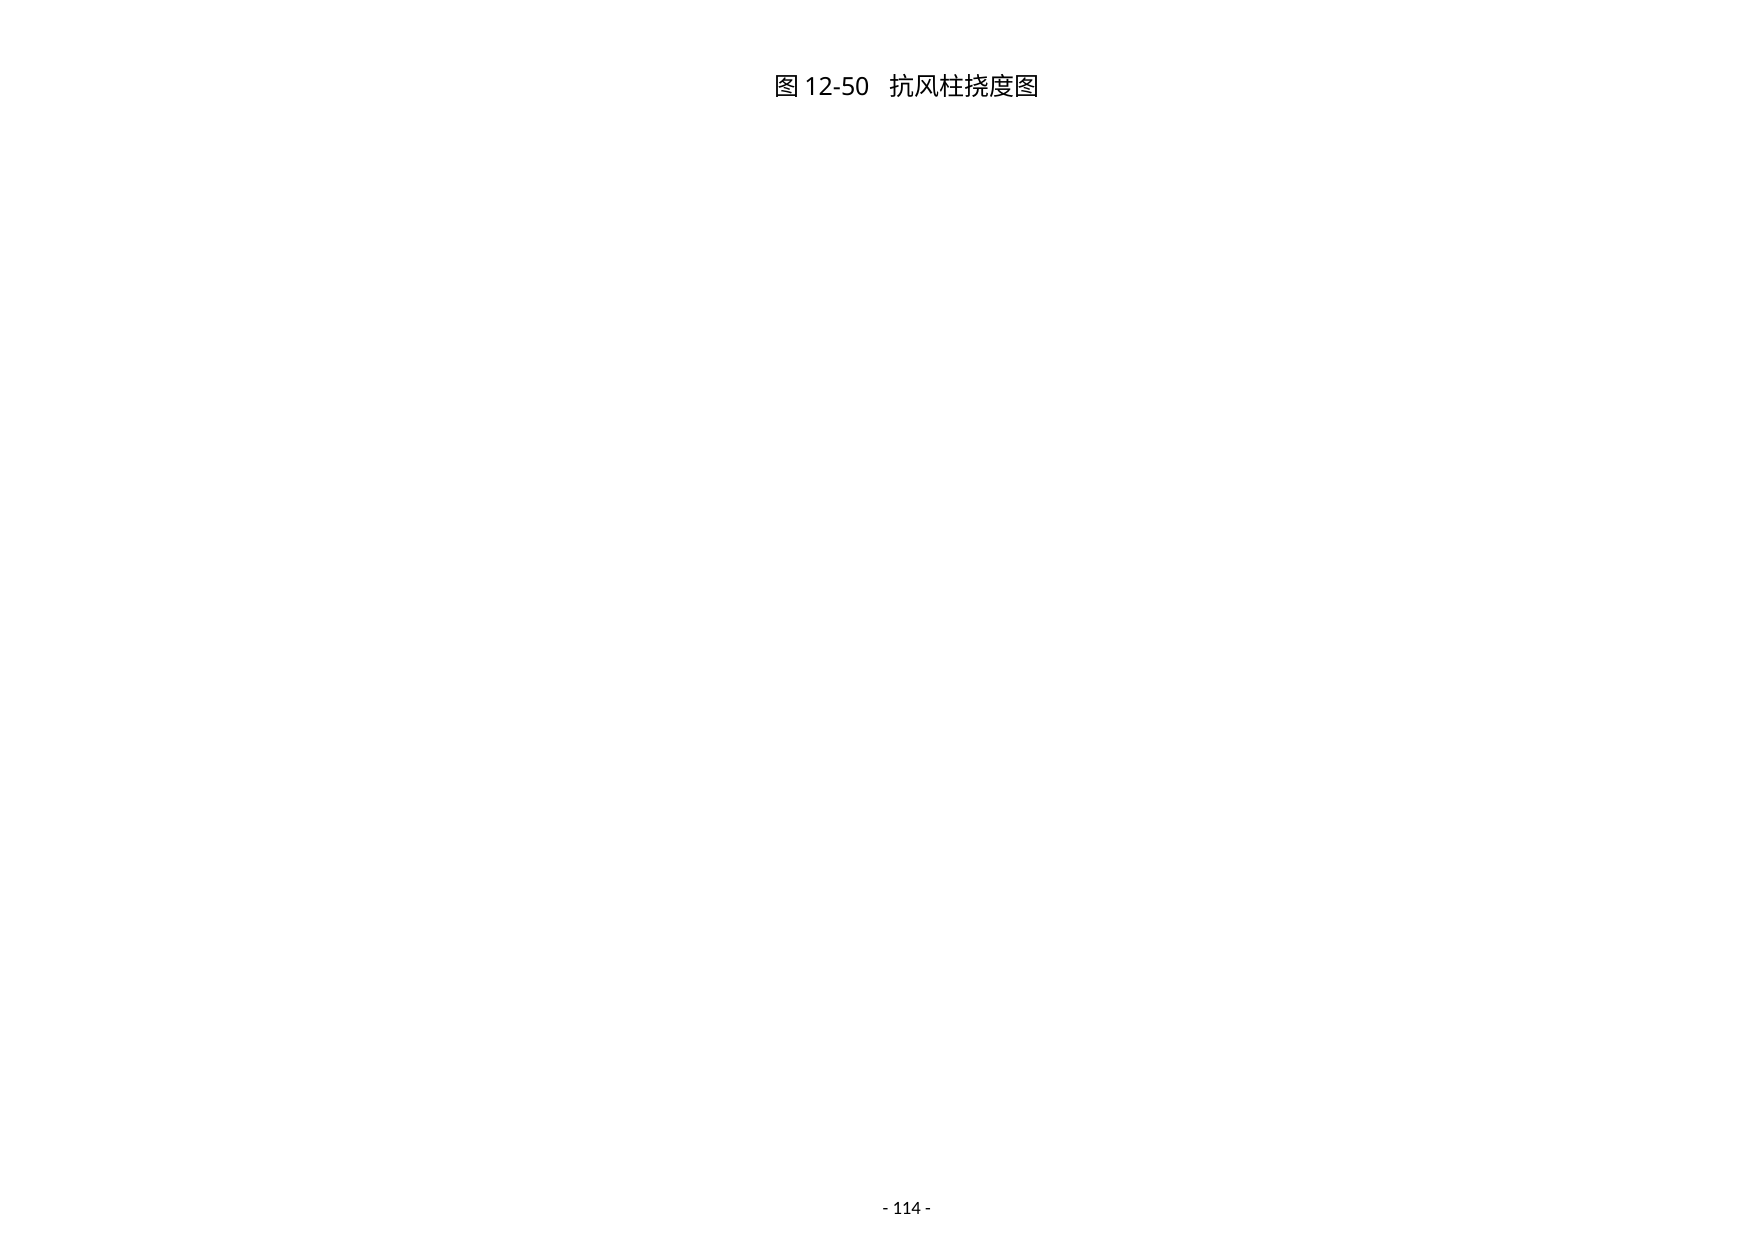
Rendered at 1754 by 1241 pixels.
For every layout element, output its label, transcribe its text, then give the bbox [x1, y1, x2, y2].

text 图12-50 抗风柱挠度图 [148, 61, 1665, 108]
